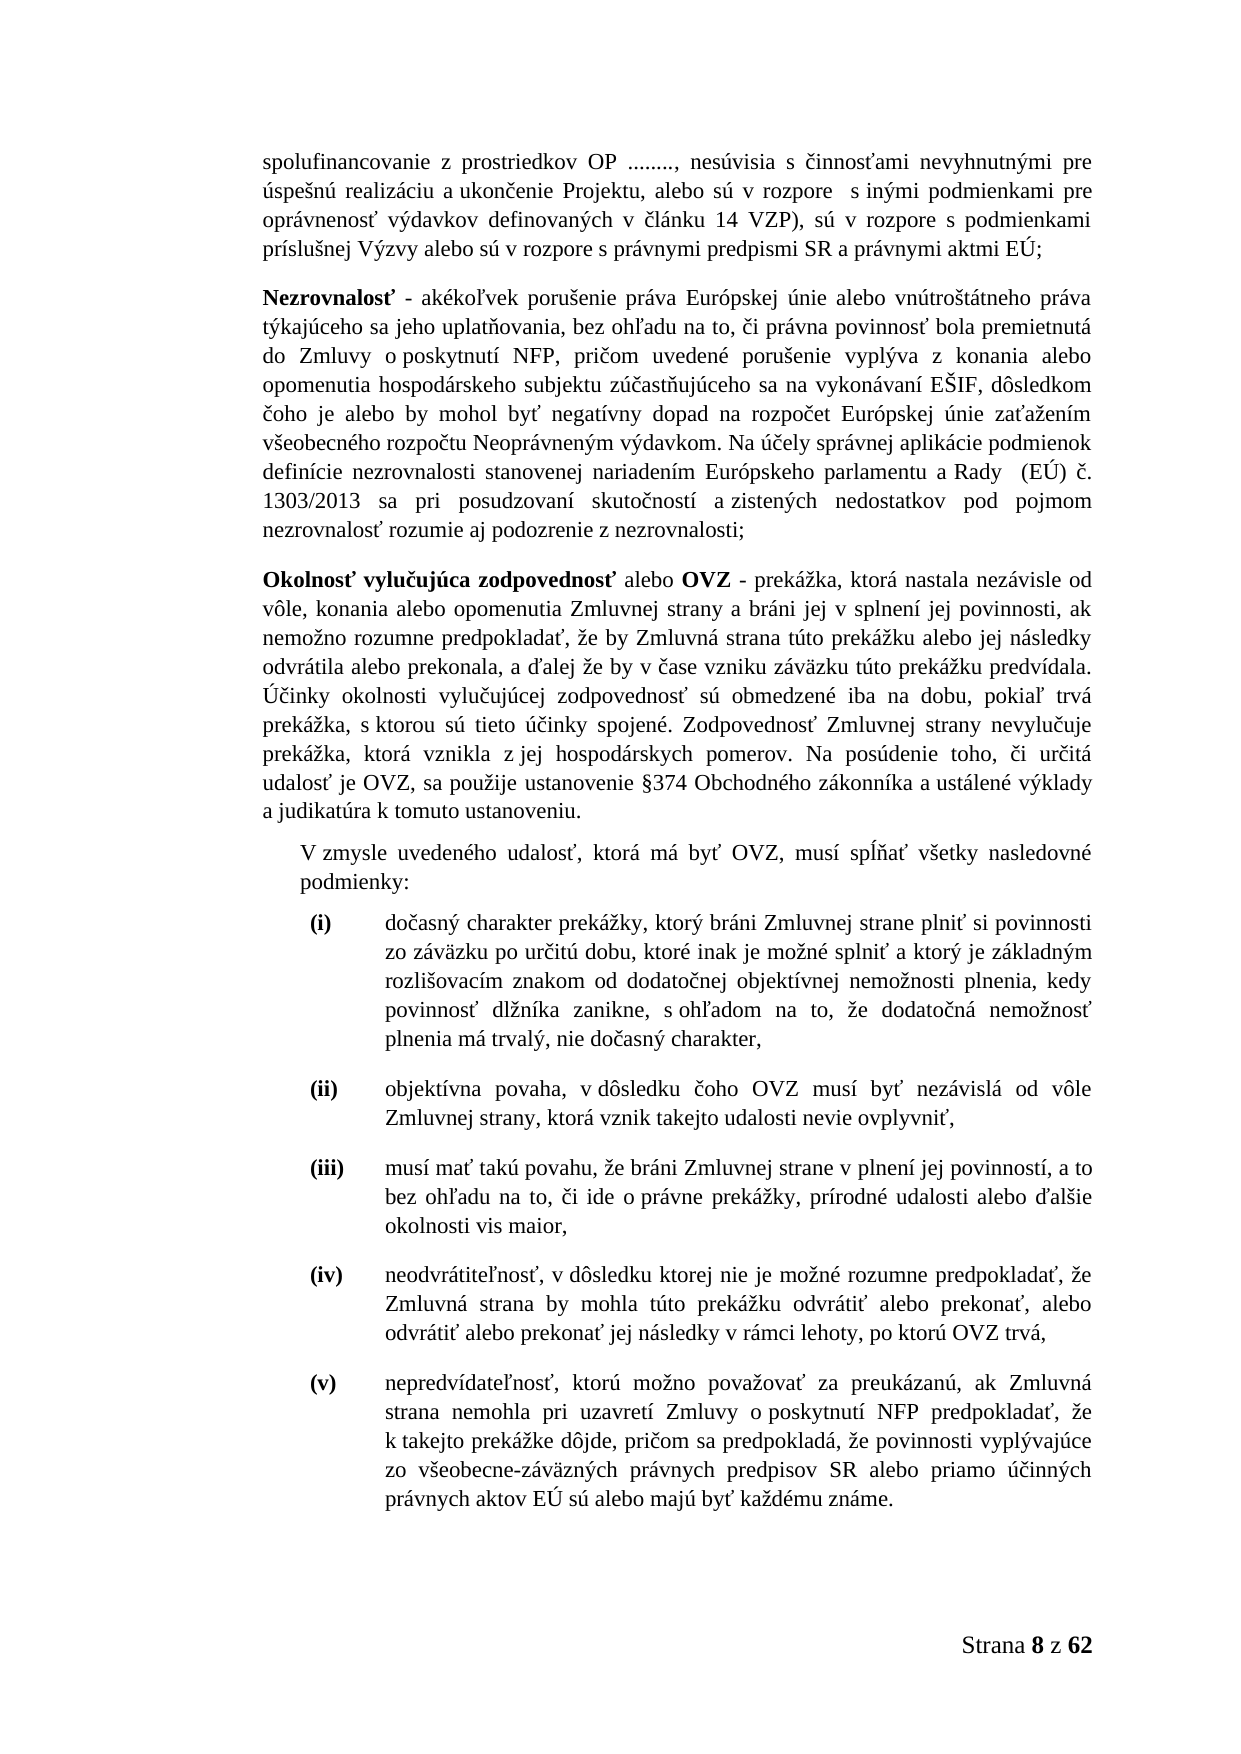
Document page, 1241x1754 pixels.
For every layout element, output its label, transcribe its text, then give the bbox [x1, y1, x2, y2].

list dočasný charakter prekážky, ktorý bráni Zmluvnej strane plniť si povinnosti zo záväzku po určitú dobu, ktoré inak je možné splniť a ktorý je základným rozlišovacím znakom od dodatočnej objektívnej nemožnosti plnenia, kedy povinnosť dlžníka zanikne, s ohľadom na to, že dodatočná nemožnosť plnenia má trvalý, nie dočasný charakter, [310, 909, 1092, 1052]
text V zmysle uvedeného udalosť, ktorá má byť OVZ, musí spĺňať všetky nasledovné podmienky: [300, 839, 1092, 894]
list objektívna povaha, v dôsledku čoho OVZ musí byť nezávislá od vôle Zmluvnej strany, ktorá vznik takejto udalosti nevie ovplyvniť, [310, 1075, 1092, 1130]
text Okolnosť vylučujúca zodpovednosť alebo OVZ - prekážka, ktorá nastala nezávisle od vôle, konania alebo opomenutia Zmluvnej strany a bráni jej v splnení jej povinnosti, ak nemožno rozumne predpokladať, že by Zmluvná strana túto prekážku alebo jej následky odvrátila alebo prekonala, a ďalej že by v čase vzniku záväzku túto prekážku predvídala. Účinky okolnosti vylučujúcej zodpovednosť sú obmedzené iba na dobu, pokiaľ trvá prekážka, s ktorou sú tieto účinky spojené. Zodpovednosť Zmluvnej strany nevylučuje prekážka, ktorá vznikla z jej hospodárskych pomerov. Na posúdenie toho, či určitá udalosť je OVZ, sa použije ustanovenie §374 Obchodného zákonníka a ustálené výklady a judikatúra k tomuto ustanoveniu. [262, 566, 1092, 824]
list nepredvídateľnosť, ktorú možno považovať za preukázanú, ak Zmluvná strana nemohla pri uzavretí Zmluvy o poskytnutí NFP predpokladať, že k takejto prekážke dôjde, pričom sa predpokladá, že povinnosti vyplývajúce zo všeobecne-záväzných právnych predpisov SR alebo priamo účinných právnych aktov EÚ sú alebo majú byť každému známe. [310, 1369, 1092, 1511]
list neodvrátiteľnosť, v dôsledku ktorej nie je možné rozumne predpokladať, že Zmluvná strana by mohla túto prekážku odvrátiť alebo prekonať, alebo odvrátiť alebo prekonať jej následky v rámci lehoty, po ktorú OVZ trvá, [310, 1261, 1092, 1346]
text Nezrovnalosť - akékoľvek porušenie práva Európskej únie alebo vnútroštátneho práva týkajúceho sa jeho uplatňovania, bez ohľadu na to, či právna povinnosť bola premietnutá do Zmluvy o poskytnutí NFP, pričom uvedené porušenie vyplýva z konania alebo opomenutia hospodárskeho subjektu zúčastňujúceho sa na vykonávaní EŠIF, dôsledkom čoho je alebo by mohol byť negatívny dopad na rozpočet Európskej únie zaťažením všeobecného rozpočtu Neoprávneným výdavkom. Na účely správnej aplikácie podmienok definície nezrovnalosti stanovenej nariadením Európskeho parlamentu a Rady (EÚ) č. 1303/2013 sa pri posudzovaní skutočností a zistených nedostatkov pod pojmom nezrovnalosť rozumie aj podozrenie z nezrovnalosti; [262, 284, 1092, 542]
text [262, 148, 1092, 261]
list musí mať takú povahu, že bráni Zmluvnej strane v plnení jej povinností, a to bez ohľadu na to, či ide o právne prekážky, prírodné udalosti alebo ďalšie okolnosti vis maior, [310, 1154, 1092, 1238]
